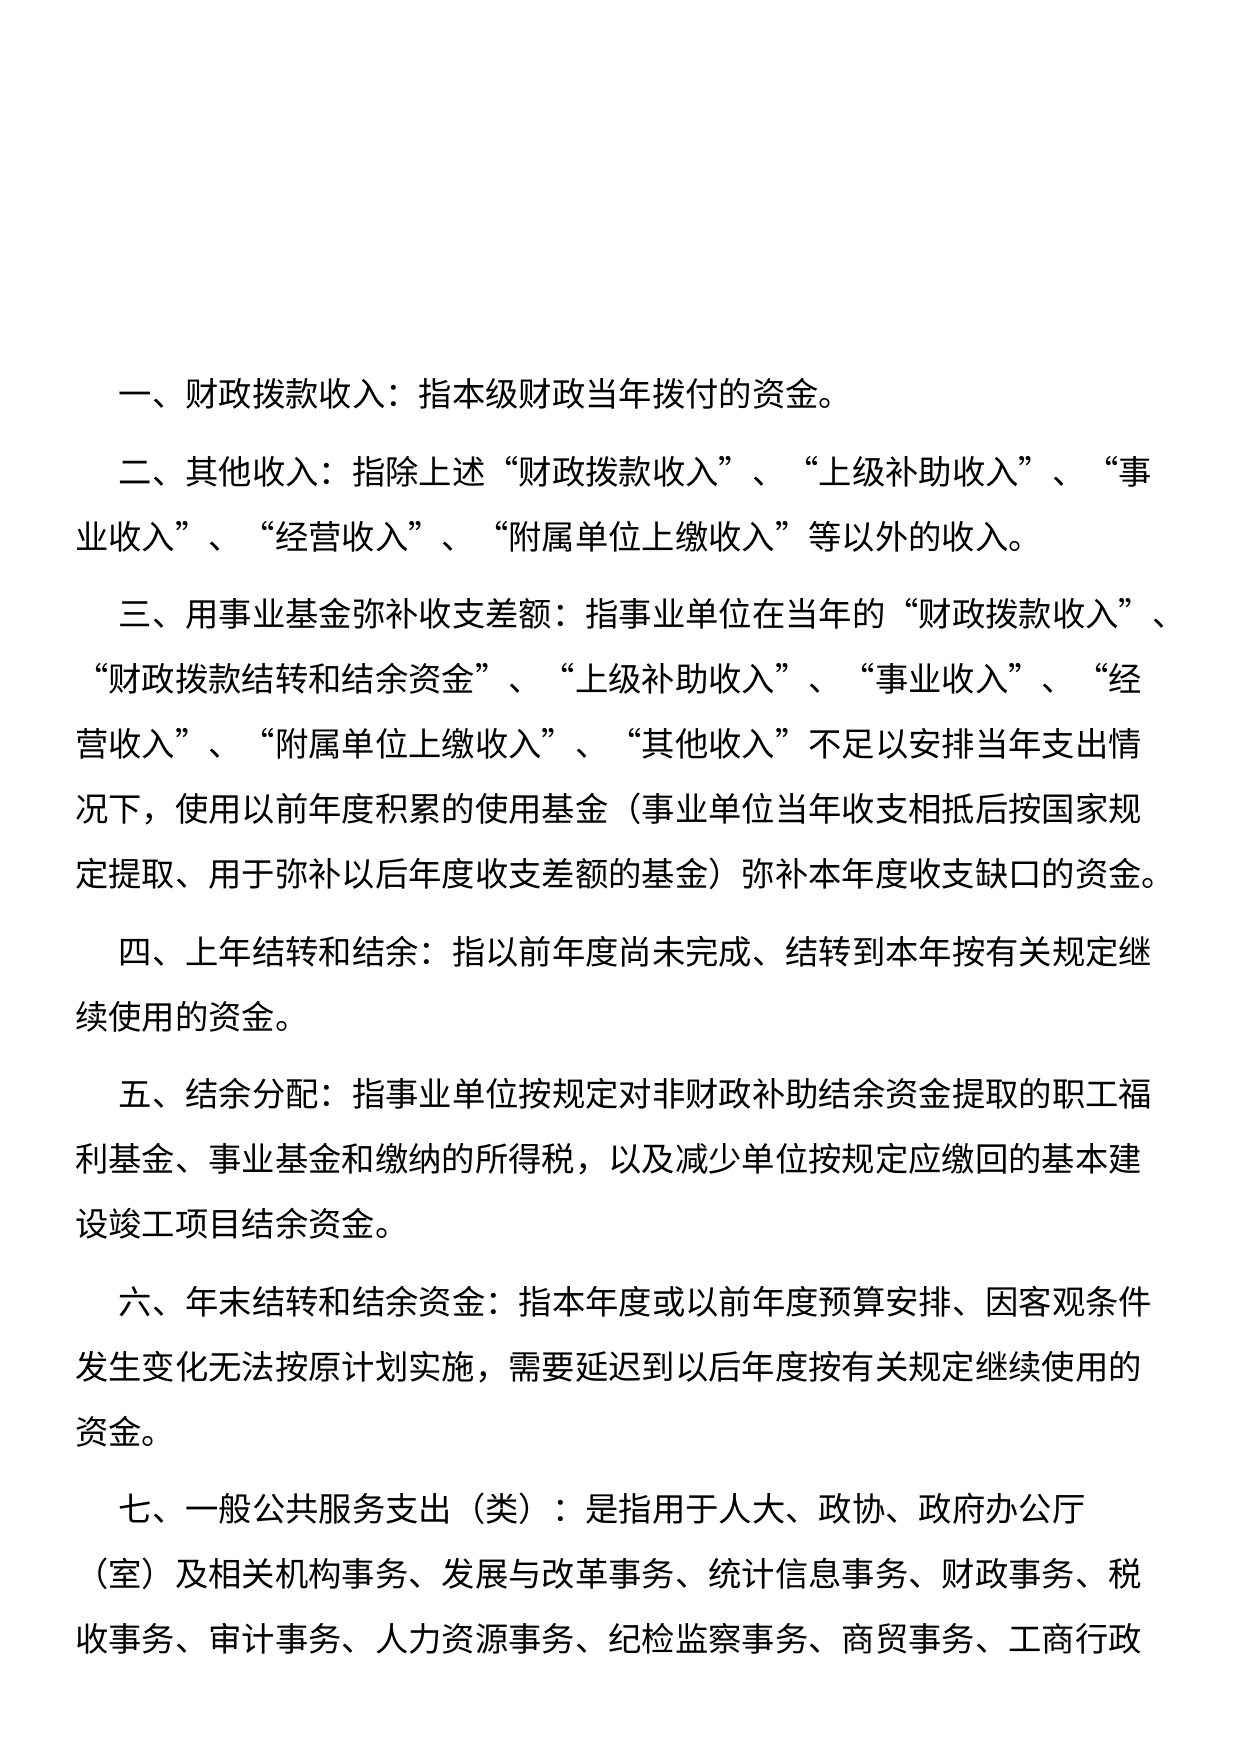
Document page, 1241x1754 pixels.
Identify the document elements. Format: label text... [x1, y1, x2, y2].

text 三、用事业基金弥补收支差额：指事业单位在当年的“财政拨款收入”、“财政拨款结转和结余资金”、“上级补助收入”、“事业收入”、“经营收入”、“附属单位上缴收入”、“其他收入”不足以安排当年支出情况下，使用以前年度积累的使用基金（事业单位当年收支相抵后按国家规定提取、用于弥补以后年度收支差额的基金）弥补本年度收支缺口的资金。 [75, 580, 1165, 905]
text 二、其他收入：指除上述“财政拨款收入”、“上级补助收入”、“事业收入”、“经营收入”、“附属单位上缴收入”等以外的收入。 [75, 437, 1165, 567]
text 五、结余分配：指事业单位按规定对非财政补助结余资金提取的职工福利基金、事业基金和缴纳的所得税，以及减少单位按规定应缴回的基本建设竣工项目结余资金。 [75, 1060, 1165, 1255]
text 六、年末结转和结余资金：指本年度或以前年度预算安排、因客观条件发生变化无法按原计划实施，需要延迟到以后年度按有关规定继续使用的资金。 [75, 1267, 1165, 1462]
text 四、上年结转和结余：指以前年度尚未完成、结转到本年按有关规定继续使用的资金。 [75, 917, 1165, 1047]
text 一、财政拨款收入：指本级财政当年拨付的资金。 [75, 360, 1165, 425]
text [75, 1475, 1165, 1670]
